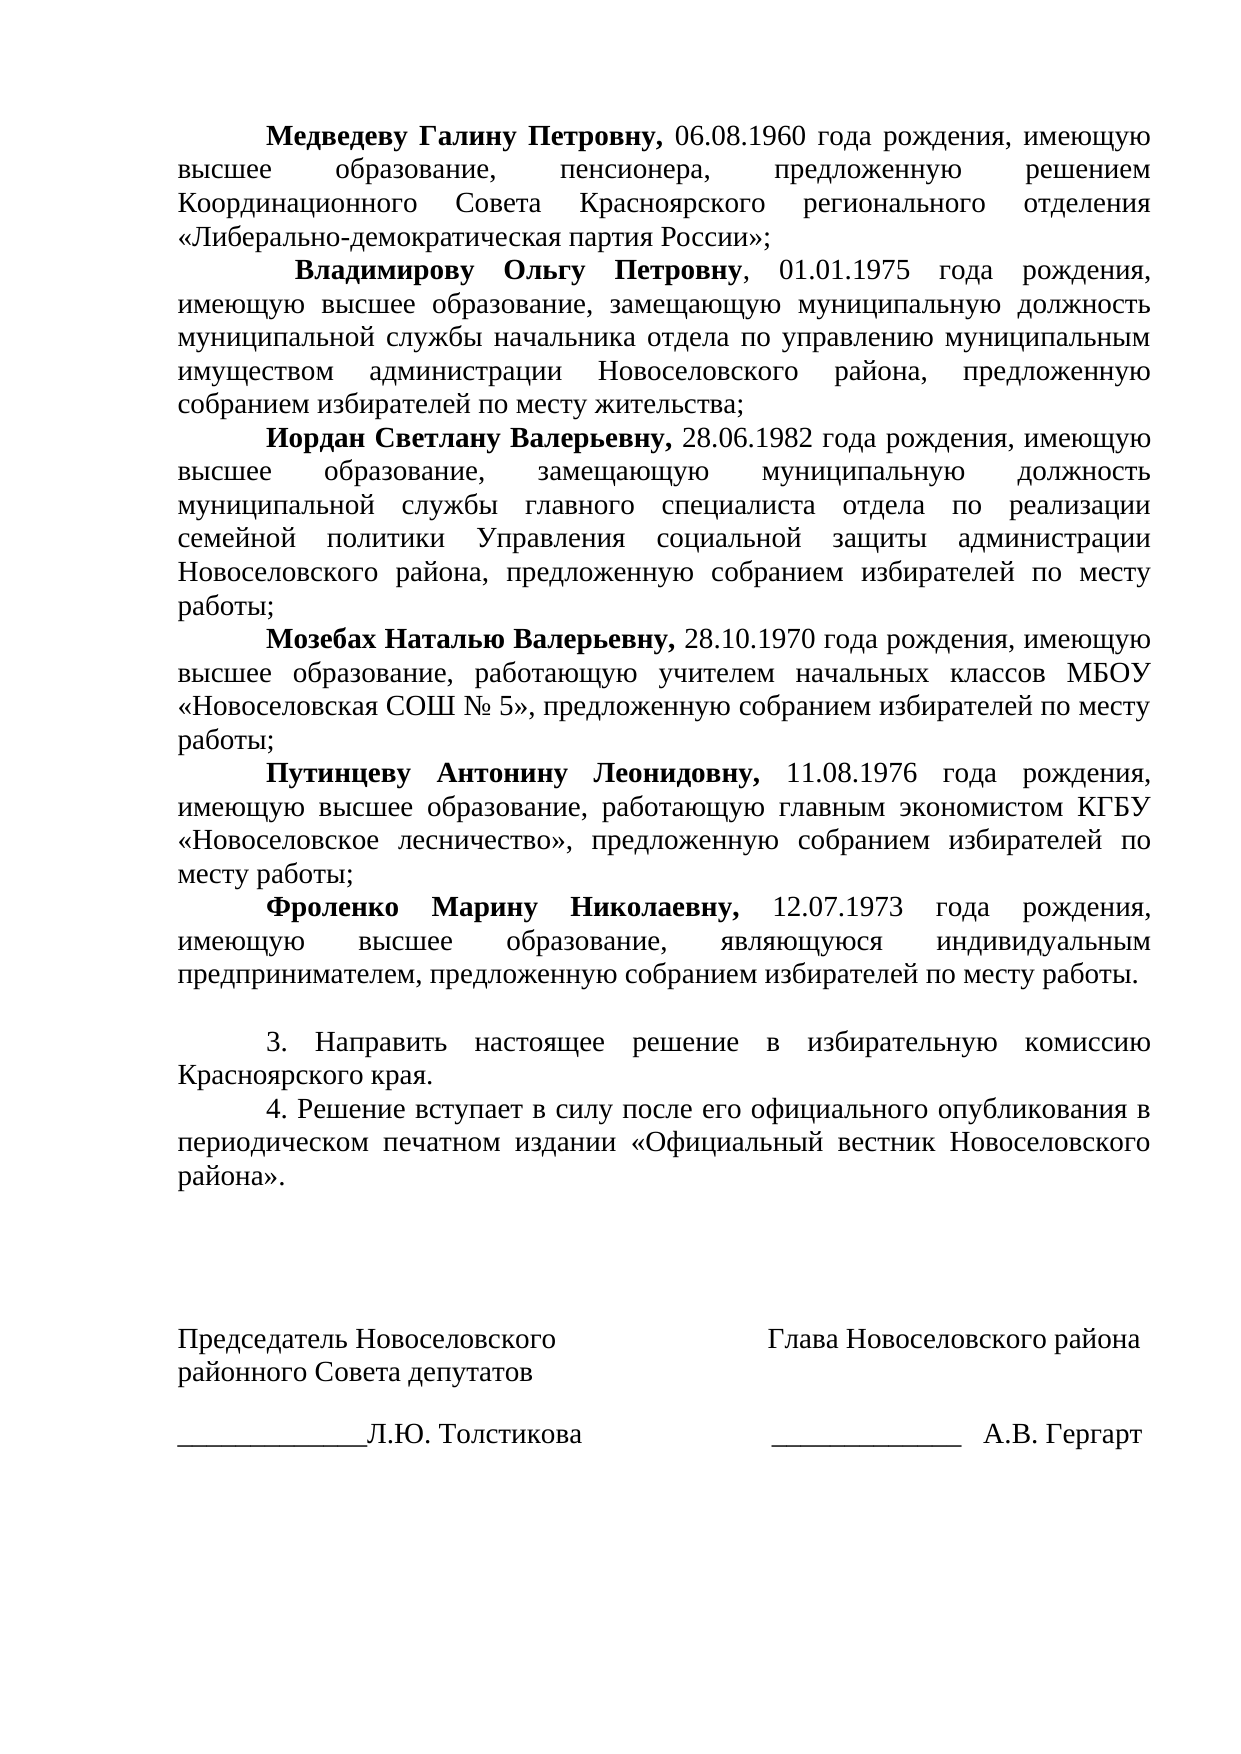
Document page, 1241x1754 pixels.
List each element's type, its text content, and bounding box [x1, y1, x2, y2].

text 4. Решение вступает в силу после его официального опубликования в периодическом печатном издании «Официальный вестник Новоселовского района». [177, 1091, 1152, 1191]
text 3. Направить настоящее решение в избирательную комиссию Красноярского края. [177, 1024, 1152, 1091]
text Медведеву Галину Петровну, 06.08.1960 года рождения, имеющую высшее образование, пенсионера, предложенную решением Координационного Совета Красноярского регионального отделения «Либерально-демократическая партия России»; [177, 118, 1152, 252]
text Путинцеву Антонину Леонидовну, 11.08.1976 года рождения, имеющую высшее образование, работающую главным экономистом КГБУ «Новоселовское лесничество», предложенную собранием избирателей по месту работы; [177, 755, 1152, 889]
text Председатель Новоселовского Глава Новоселовского района [177, 1321, 1152, 1354]
text Иордан Светлану Валерьевну, 28.06.1982 года рождения, имеющую высшее образование, замещающую муниципальную должность муниципальной службы главного специалиста отдела по реализации семейной политики Управления социальной защиты администрации Новоселовского района, предложенную собранием избирателей по месту работы; [177, 420, 1152, 621]
text Фроленко Марину Николаевну, 12.07.1973 года рождения, имеющую высшее образование, являющуюся индивидуальным предпринимателем, предложенную собранием избирателей по месту работы. [177, 889, 1152, 990]
text Владимирову Ольгу Петровну, 01.01.1975 года рождения, имеющую высшее образование, замещающую муниципальную должность муниципальной службы начальника отдела по управлению муниципальным имуществом администрации Новоселовского района, предложенную собранием избирателей по месту жительства; [177, 252, 1152, 420]
text _____________Л.Ю. Толстикова _____________ А.В. Гергарт [177, 1417, 1152, 1450]
text районного Совета депутатов [177, 1354, 1152, 1388]
text Мозебах Наталью Валерьевну, 28.10.1970 года рождения, имеющую высшее образование, работающую учителем начальных классов МБОУ «Новоселовская СОШ № 5», предложенную собранием избирателей по месту работы; [177, 621, 1152, 755]
